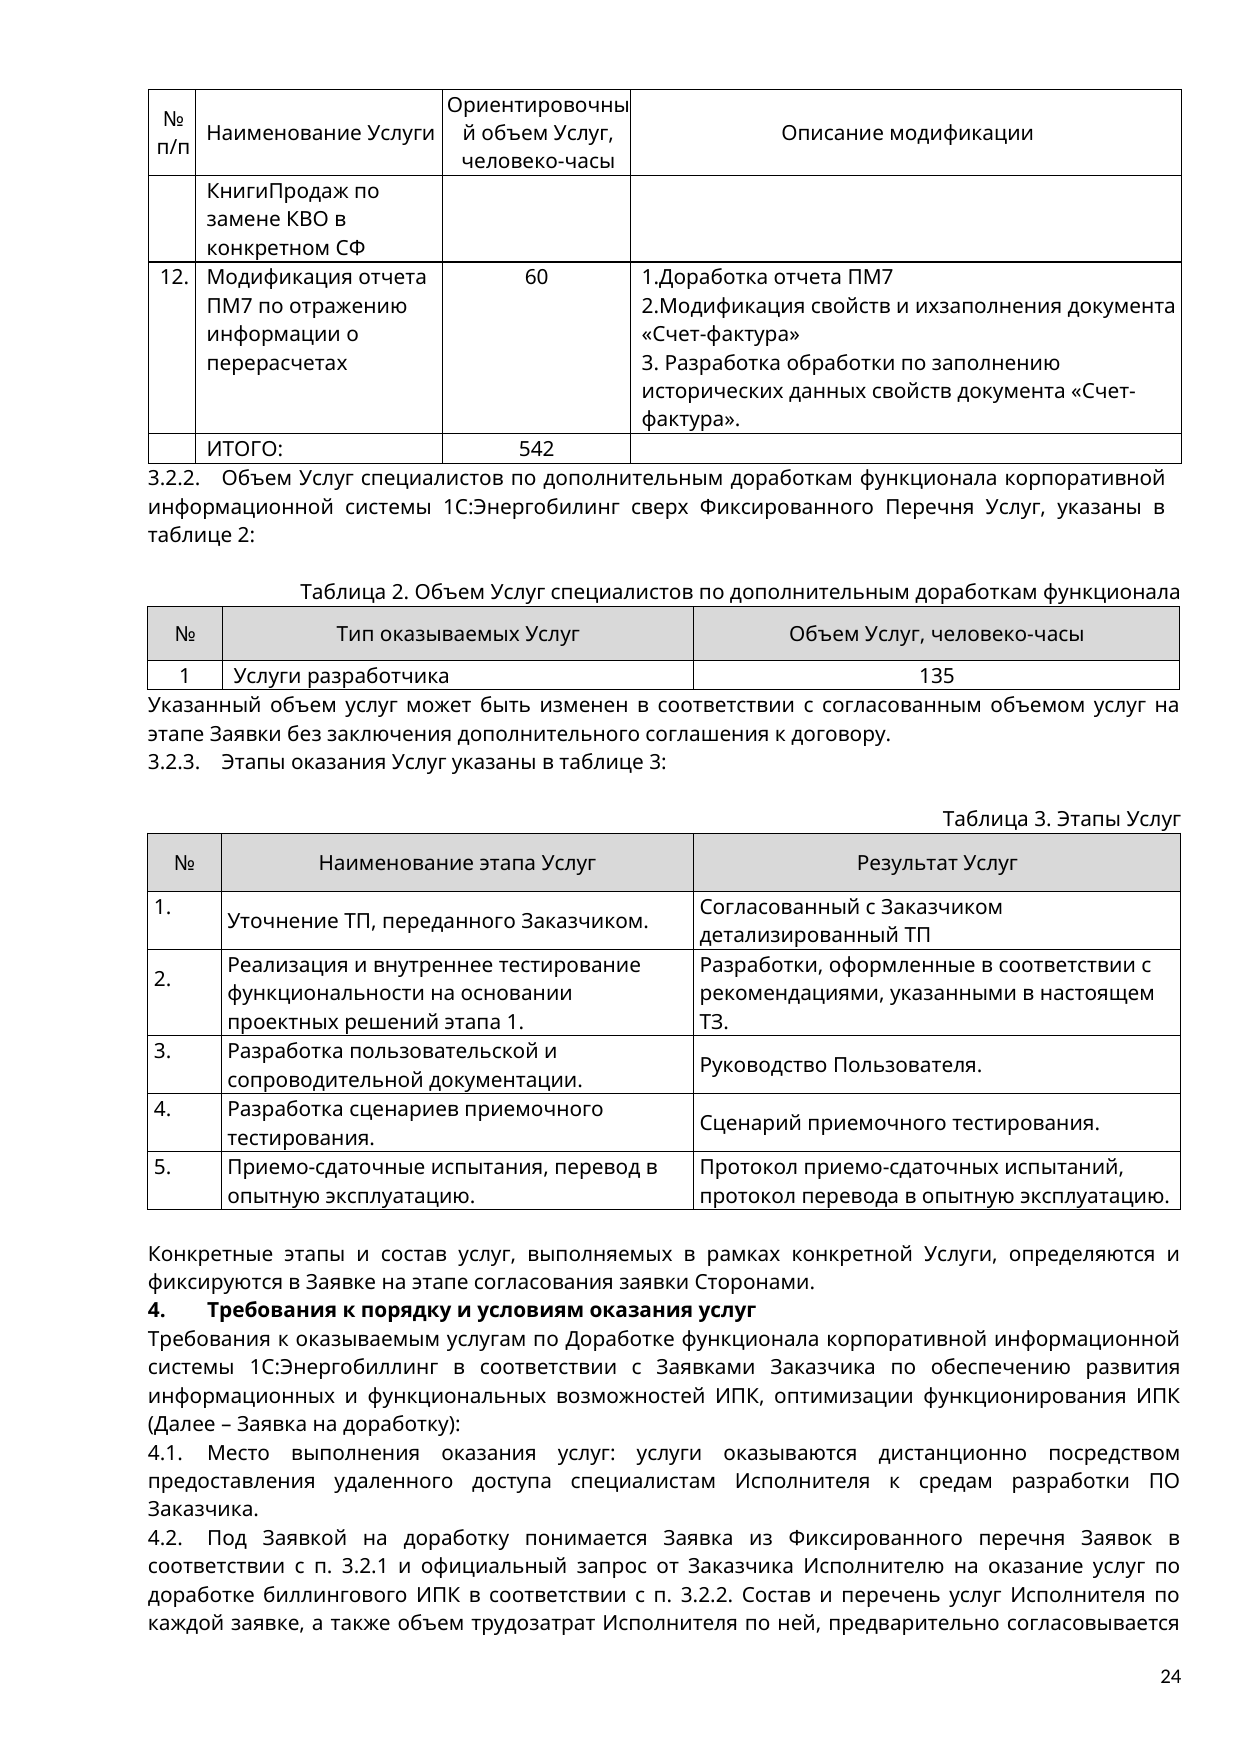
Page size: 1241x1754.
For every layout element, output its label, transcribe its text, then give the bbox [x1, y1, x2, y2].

table_header Ориентировочный объем Услуг, человеко-часы [443, 90, 630, 175]
text Указанный объем услуг может быть изменен в соответствии с согласованным объемом услуг на этапе Заявки без заключения дополнительного соглашения к договору. [148, 690, 1181, 747]
table_header Наименование этапа Услуг [222, 834, 693, 891]
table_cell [196, 176, 442, 261]
table_cell [148, 892, 221, 949]
table_cell Разработка сценариев приемочного тестирования. [222, 1094, 693, 1151]
list Этапы оказания Услуг указаны в таблице 3: [148, 747, 1166, 776]
table_header Результат Услуг [694, 834, 1180, 891]
text Таблица 3. Этапы Услуг [148, 804, 1181, 832]
table_cell 40 [443, 176, 630, 261]
table_header Описание модификации [631, 90, 1181, 175]
table_cell Сценарий приемочного тестирования. [694, 1094, 1180, 1151]
table_cell 135 [694, 661, 1179, 689]
table_cell [631, 434, 1181, 462]
table_cell Согласованный с Заказчиком детализированный ТП [694, 892, 1180, 949]
table_cell Протокол приемо-сдаточных испытаний, протокол перевода в опытную эксплуатацию. [694, 1152, 1180, 1209]
table_header № [148, 607, 222, 660]
table_cell [149, 176, 195, 261]
table_header № п/п [149, 90, 195, 175]
table_cell [148, 950, 221, 1035]
text Конкретные этапы и состав услуг, выполняемых в рамках конкретной Услуги, определяются и фиксируются в Заявке на этапе согласования заявки Сторонами. [148, 1239, 1181, 1296]
table_cell Приемо-сдаточные испытания, перевод в опытную эксплуатацию. [222, 1152, 693, 1209]
table_cell [148, 1094, 221, 1151]
text Таблица 2. Объем Услуг специалистов по дополнительным доработкам функционала [148, 577, 1181, 606]
list Место выполнения оказания услуг: услуги оказываются дистанционно посредством предоставления удаленного доступа специалистам Исполнителя к средам разработки ПО Заказчика. [148, 1438, 1181, 1523]
table_cell Реализация и внутреннее тестирование функциональности на основании проектных решений этапа 1. [222, 950, 693, 1035]
table_header Наименование Услуги [196, 90, 442, 175]
table_cell 60 [443, 263, 630, 433]
table_cell Разработка пользовательской и сопроводительной документации. [222, 1036, 693, 1093]
table_cell [148, 1152, 221, 1209]
table_cell Модификация отчета ПМ7 по отражению информации о перерасчетах [196, 263, 442, 433]
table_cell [631, 176, 1181, 261]
table_header Объем Услуг, человеко-часы [694, 607, 1179, 660]
table_cell [149, 434, 195, 462]
table_cell [148, 1036, 221, 1093]
table_header № [148, 834, 221, 891]
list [148, 1523, 1181, 1637]
text Требования к оказываемым услугам по Доработке функционала корпоративной информационной системы 1С:Энергобиллинг в соответствии с Заявками Заказчика по обеспечению развития информационных и функциональных возможностей ИПК, оптимизации функционирования ИПК (Далее – Заявка на доработку): [148, 1324, 1181, 1438]
table_cell 1 [148, 661, 222, 689]
table_cell Разработки, оформленные в соответствии с рекомендациями, указанными в настоящем ТЗ. [694, 950, 1180, 1035]
table_cell 1.Доработка отчета ПМ7 2.Модификация свойств и ихзаполнения документа «Счет-фактура» 3. Разработка обработки по заполнению исторических данных свойств документа «Счет-фактура». [631, 263, 1181, 433]
list Объем Услуг специалистов по дополнительным доработкам функционала корпоративной информационной системы 1С:Энергобилинг сверх Фиксированного Перечня Услуг, указаны в таблице 2: [148, 464, 1166, 549]
table_cell [149, 263, 195, 433]
table_cell Руководство Пользователя. [694, 1036, 1180, 1093]
table_cell Услуги разработчика [223, 661, 693, 689]
list Требования к порядку и условиям оказания услуг [148, 1296, 1181, 1324]
table_cell 542 [443, 434, 630, 462]
table_header Тип оказываемых Услуг [223, 607, 693, 660]
table_cell ИТОГО: [196, 434, 442, 462]
table_cell Уточнение ТП, переданного Заказчиком. [222, 892, 693, 949]
